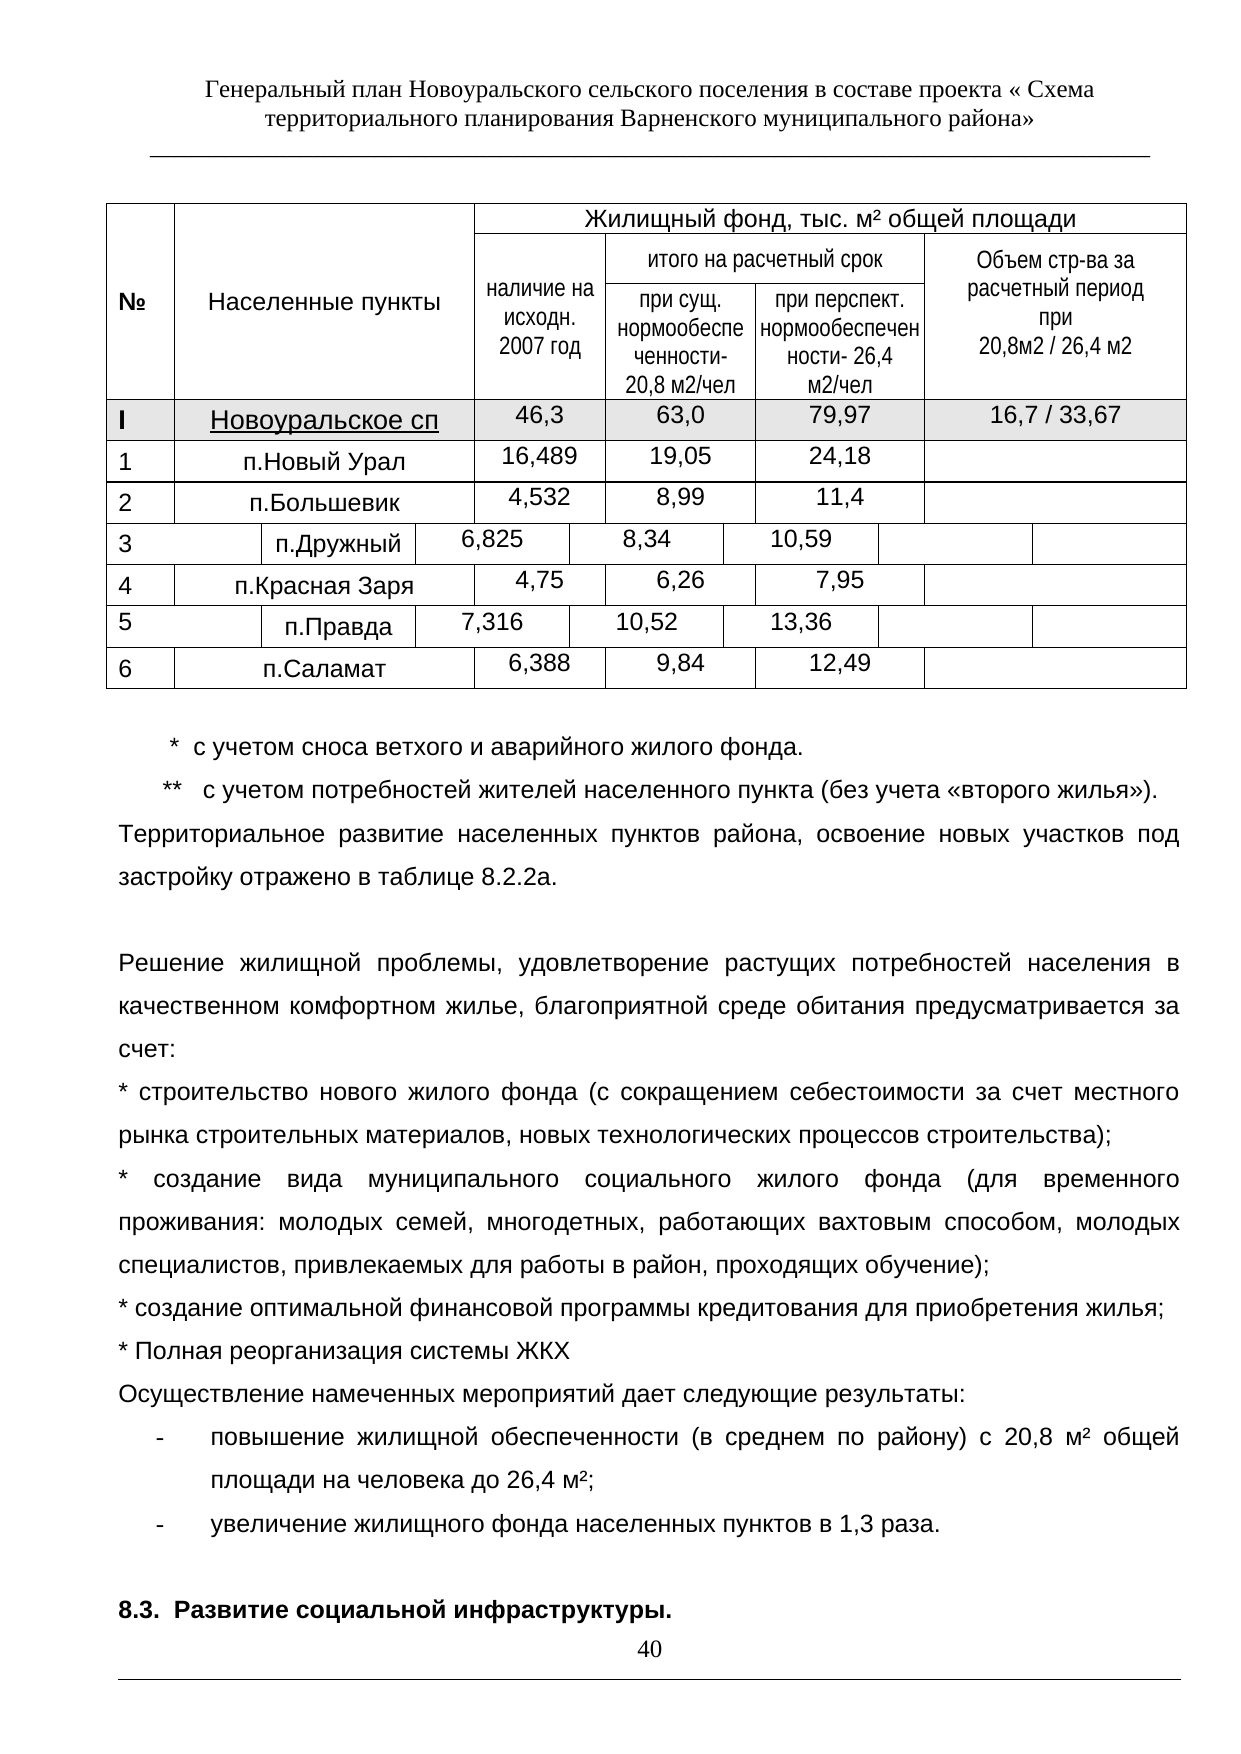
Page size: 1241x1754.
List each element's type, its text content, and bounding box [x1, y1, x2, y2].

table_cell 46,3 [475, 400, 605, 440]
table_cell 79,97 [756, 400, 924, 440]
table_cell при сущ. нормообеспеченности- 20,8 м2/чел [606, 284, 755, 399]
text 8.3. Развитие социальной инфраструктуры. [118, 1595, 1181, 1624]
table_cell 13,36 [724, 606, 878, 647]
table_cell 6,825 [416, 524, 569, 564]
table_cell 24,18 [756, 441, 924, 481]
table_cell 10,59 [724, 524, 878, 564]
table_cell 2 [107, 483, 174, 523]
table_cell [925, 565, 1186, 605]
table_cell 8,34 [570, 524, 723, 564]
text * создание вида муниципального социального жилого фонда (для временного проживания: молодых семей, многодетных, работающих вахтовым способом, молодых специалистов, привлекаемых для работы в район, проходящих обучение); [118, 1163, 1181, 1278]
text Территориальное развитие населенных пунктов района, освоение новых участков под застройку отражено в таблице 8.2.2а. [118, 818, 1181, 890]
text Осуществление намеченных мероприятий дает следующие результаты: [118, 1379, 1181, 1408]
table_cell [925, 441, 1186, 481]
table_cell I [107, 400, 174, 440]
table_cell 4 [107, 565, 174, 605]
table_cell 6,388 [475, 648, 605, 688]
table_cell 10,52 [570, 606, 723, 647]
table_cell п.Правда [262, 606, 415, 647]
table_header Населенные пункты [175, 204, 474, 399]
table_header Жилищный фонд, тыс. м² общей площади [475, 204, 1186, 233]
table_cell 5 [107, 606, 261, 647]
table_cell п.Большевик [175, 483, 474, 523]
list увеличение жилищного фонда населенных пунктов в 1,3 раза. [156, 1509, 1181, 1537]
table_cell 19,05 [606, 441, 755, 481]
table_cell 7,95 [756, 565, 924, 605]
table_cell п.Новый Урал [175, 441, 474, 481]
table_cell п.Саламат [175, 648, 474, 688]
table_cell 16,7 / 33,67 [925, 400, 1186, 440]
table_cell 6,26 [606, 565, 755, 605]
table_cell [879, 524, 1032, 564]
table_cell [925, 483, 1186, 523]
table_cell 12,49 [756, 648, 924, 688]
table_cell Объем стр-ва за расчетный период при 20,8м2 / [925, 234, 1186, 399]
text * строительство нового жилого фонда (с сокращением себестоимости за счет местного рынка строительных материалов, новых технологических процессов строительства); [118, 1077, 1181, 1149]
text ** с учетом потребностей жителей населенного пункта (без учета «второго жилья»). [118, 775, 1181, 804]
table_cell 3 [107, 524, 261, 564]
table_cell 63,0 [606, 400, 755, 440]
table_cell итого на расчетный срок [606, 234, 924, 283]
table_cell 4,532 [475, 483, 605, 523]
table_cell 4,75 [475, 565, 605, 605]
list повышение жилищной обеспеченности (в среднем по району) с общей площади на человека до ; [156, 1422, 1181, 1494]
table_cell п.Дружный [262, 524, 415, 564]
table_cell [879, 606, 1032, 647]
table_cell [925, 648, 1186, 688]
table_cell 1 [107, 441, 174, 481]
table_cell 16,489 [475, 441, 605, 481]
table_cell Новоуральское сп [175, 400, 474, 440]
text * создание оптимальной финансовой программы кредитования для приобретения жилья; [118, 1293, 1181, 1322]
table_cell 8,99 [606, 483, 755, 523]
table_cell 6 [107, 648, 174, 688]
text Решение жилищной проблемы, удовлетворение растущих потребностей населения в качественном комфортном жилье, благоприятной среде обитания предусматривается за счет: [118, 948, 1181, 1063]
table_cell 11,4 [756, 483, 924, 523]
table_cell наличие на исходн. 2007 год [475, 234, 605, 399]
table_cell при перспект. нормообеспеченности- 26,4 м2/чел [756, 284, 924, 399]
table_cell 9,84 [606, 648, 755, 688]
text * с учетом сноса ветхого и аварийного жилого фонда. [118, 732, 1181, 761]
table_cell п.Красная Заря [175, 565, 474, 605]
table_cell 7,316 [416, 606, 569, 647]
table_header № [107, 204, 174, 399]
text * Полная реорганизация системы ЖКХ [118, 1336, 1181, 1365]
